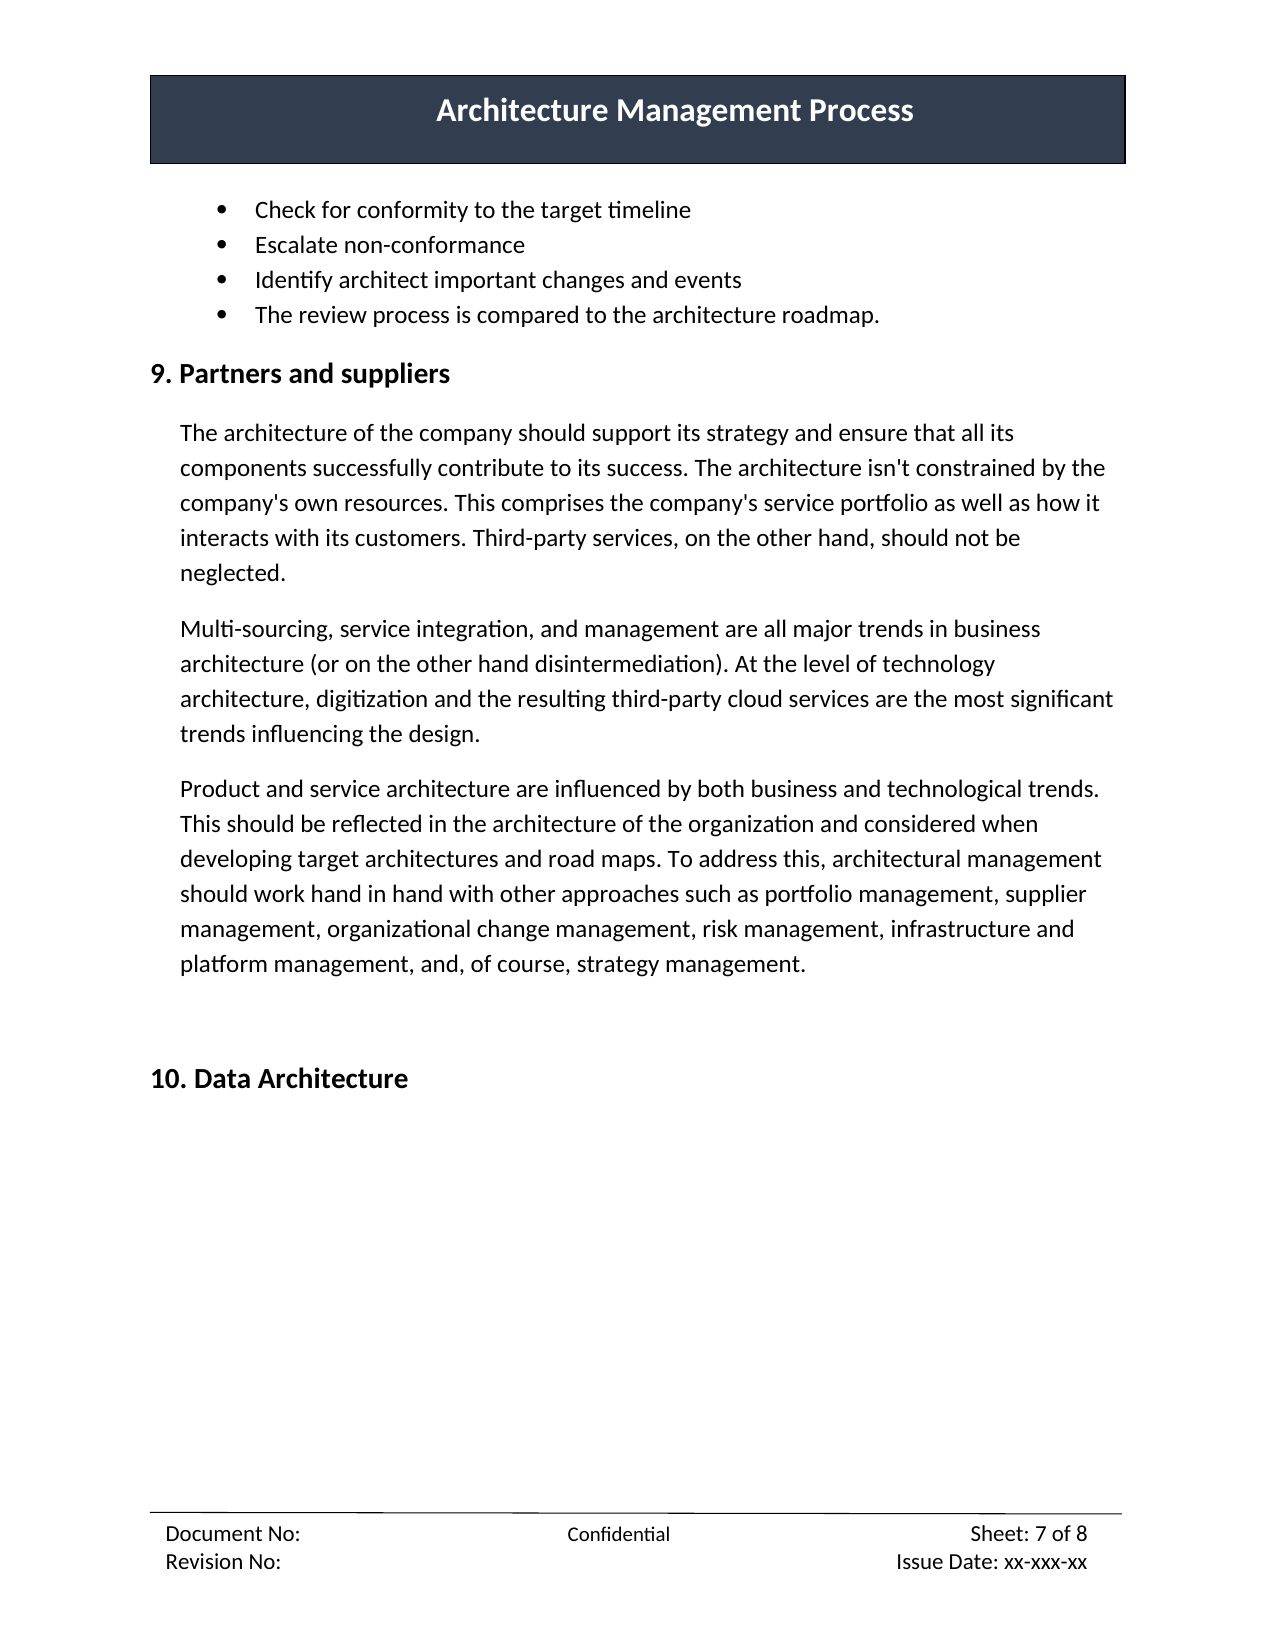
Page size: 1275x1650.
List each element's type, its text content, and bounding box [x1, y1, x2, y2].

subtitle 9. Partners and suppliers [150, 355, 1125, 391]
list Check for conformity to the target timeline [217, 194, 1125, 225]
list The review process is compared to the architecture roadmap. [217, 299, 1125, 330]
subtitle 10. Data Architecture [150, 1060, 1125, 1096]
list Identify architect important changes and events [217, 264, 1125, 295]
text Multi-sourcing, service integration, and management are all major trends in business architecture (or on the other hand disintermediation). At the level of technology architecture, digitization and the resulting third-party cloud services are the most significant trends influencing the design. [180, 613, 1125, 748]
text Product and service architecture are influenced by both business and technological trends. This should be reflected in the architecture of the organization and considered when developing target architectures and road maps. To address this, architectural management should work hand in hand with other approaches such as portfolio management, supplier management, organizational change management, risk management, infrastructure and platform management, and, of course, strategy management. [180, 774, 1125, 979]
text The architecture of the company should support its strategy and ensure that all its components successfully contribute to its success. The architecture isn't constrained by the company's own resources. This comprises the company's service portfolio as well as how it interacts with its customers. Third-party services, on the other hand, should not be neglected. [180, 417, 1125, 587]
list Escalate non-conformance [217, 229, 1125, 260]
